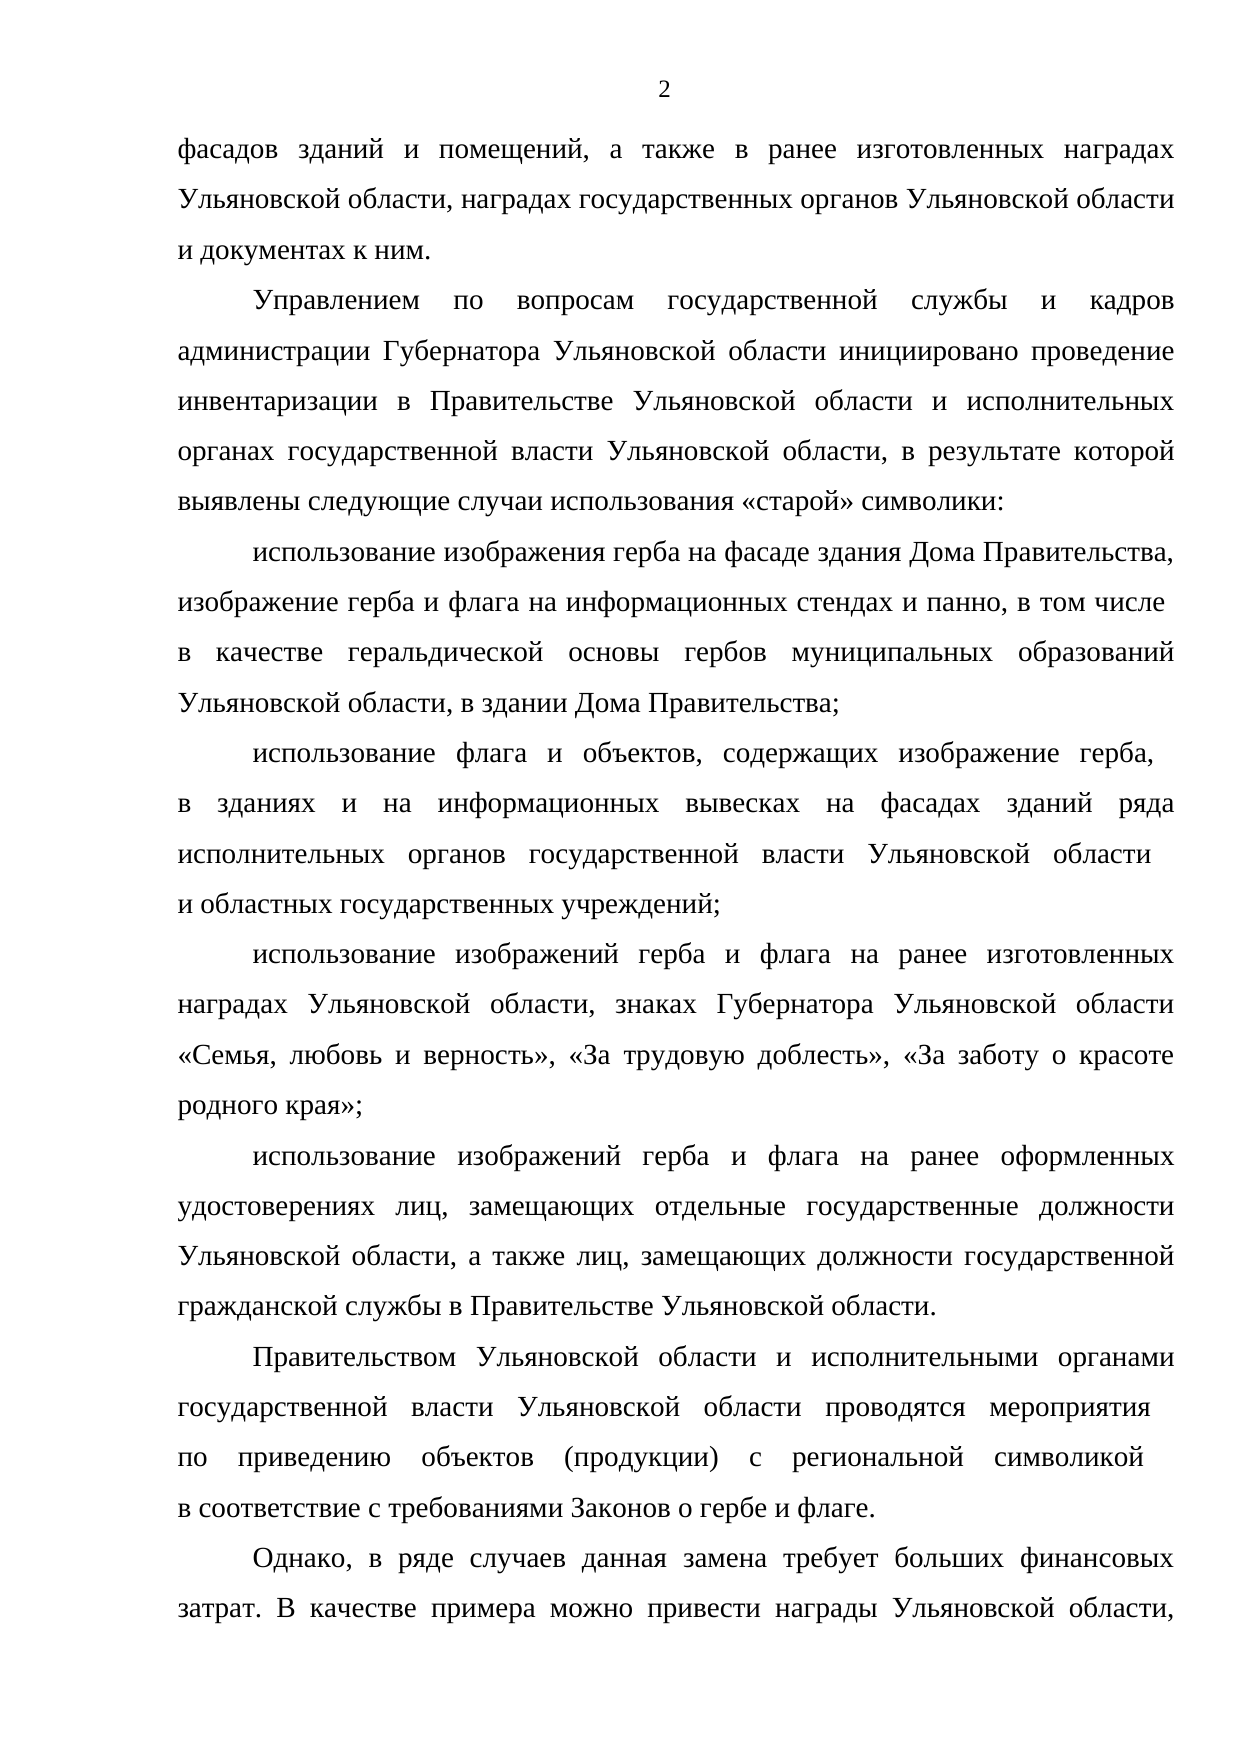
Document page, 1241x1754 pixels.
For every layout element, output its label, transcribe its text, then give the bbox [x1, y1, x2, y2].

text использование изображения герба на фасаде здания Дома Правительства, изображение герба и флага на информационных стендах и панно, в том числе в качестве геральдической основы гербов муниципальных образований Ульяновской области, в здании Дома Правительства; [177, 534, 1175, 718]
text использование изображений герба и флага на ранее изготовленных наградах Ульяновской области, знаках Губернатора Ульяновской области «Семья, любовь и верность», «За трудовую доблесть», «За заботу о красоте родного края»; [177, 936, 1175, 1121]
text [177, 1540, 1175, 1624]
text Правительством Ульяновской области и исполнительными органами государственной власти Ульяновской области проводятся мероприятия по приведению объектов (продукции) с региональной символикой в соответствие с требованиями Законов о гербе и флаге. [177, 1339, 1175, 1523]
text использование флага и объектов, содержащих изображение герба, в зданиях и на информационных вывесках на фасадах зданий ряда исполнительных органов государственной власти Ульяновской области и областных государственных учреждений; [177, 735, 1175, 919]
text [177, 131, 1175, 266]
text Управлением по вопросам государственной службы и кадров администрации Губернатора Ульяновской области инициировано проведение инвентаризации в Правительстве Ульяновской области и исполнительных органах государственной власти Ульяновской области, в результате которой выявлены следующие случаи использования «старой» символики: [177, 282, 1175, 517]
text использование изображений герба и флага на ранее оформленных удостоверениях лиц, замещающих отдельные государственные должности Ульяновской области, а также лиц, замещающих должности государственной гражданской службы в Правительстве Ульяновской области. [177, 1138, 1175, 1322]
